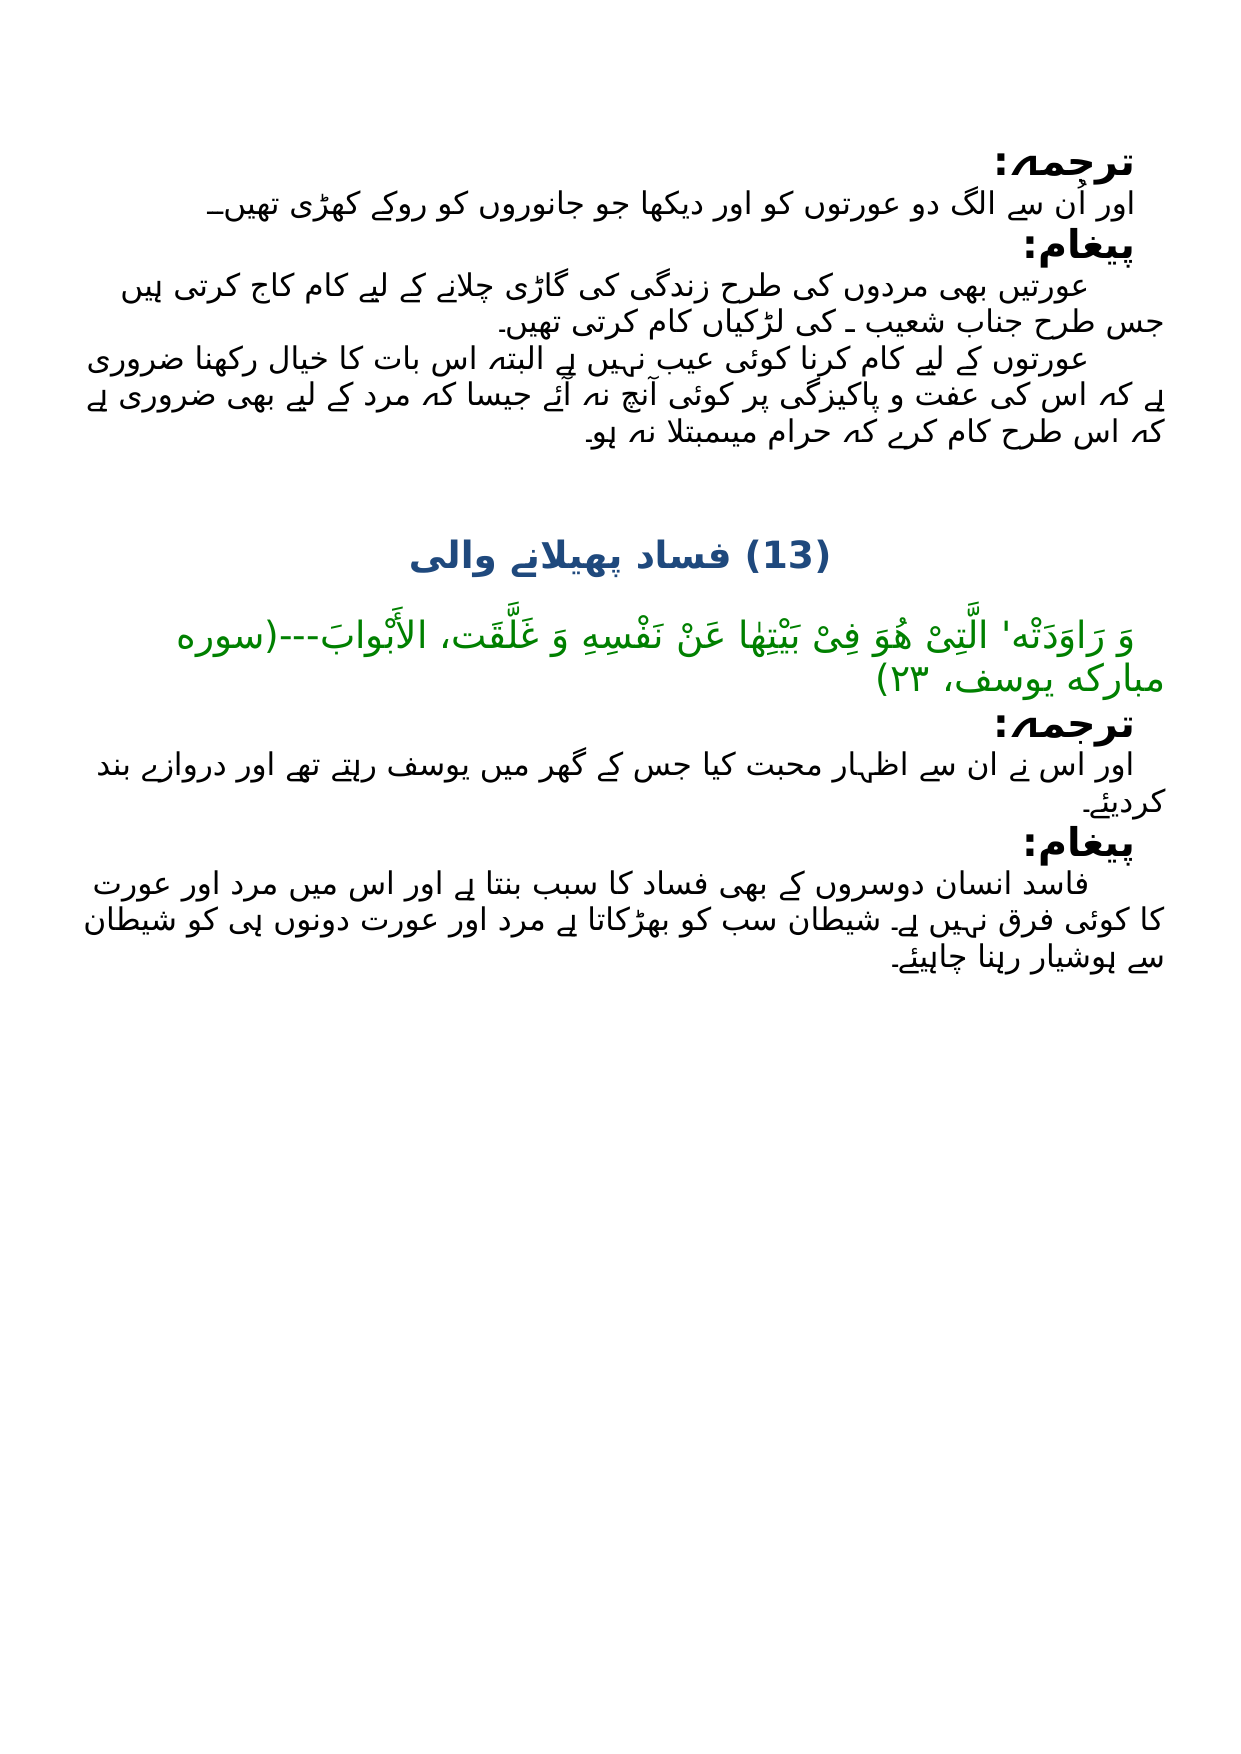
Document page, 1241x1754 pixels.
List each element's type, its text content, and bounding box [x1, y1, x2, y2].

text اور اُن سے الگ دو عورتوں کو اور دیکھا جو جانوروں کو روکے کھڑی تھیں۔۔۔ [75, 185, 1165, 221]
text اور اس نے ان سے اظہار محبت کیا جس کے گھر میں یوسف رہتے تھے اور دروازے بند کردیئے۔ [75, 747, 1165, 819]
text عورتوں کے لیے کام کرنا کوئی عیب نہیں ہے البتہ اس بات کا خیال رکھنا ضروری ہے کہ اس کی عفت و پاکیزگی پر کوئی آنچ نہ آئے جیسا کہ مرد کے لیے بھی ضروری ہے کہ اس طرح کام کرے کہ حرام میںمبتلا نہ ہو۔ [75, 340, 1165, 449]
text عورتیں بھی مردوں کی طرح زندگی کی گاڑی چلانے کے لیے کام کاج کرتی ہیں جس طرح جناب شعیب ـ کی لڑکیاں کام کرتی تھیں۔ [75, 267, 1165, 340]
text ترجمہ: [75, 701, 1165, 747]
subtitle (13) فساد پھیلانے والی [75, 534, 1165, 577]
text پیغام: [75, 819, 1165, 865]
text فاسد انسان دوسروں کے بھی فساد کا سبب بنتا ہے اور اس میں مرد اور عورت کا کوئی فرق نہیں ہے۔ شیطان سب کو بھڑکاتا ہے مرد اور عورت دونوں ہی کو شیطان سے ہوشیار رہنا چاہیئے۔ [75, 865, 1165, 974]
text پیغام: [75, 221, 1165, 267]
text وَ رَاوَدَتْه' الَّتِیْ هُوَ فِیْ بَیْتِهٰا عَنْ نَفْسِهِ وَ غَلَّقَت، الأَبْوابَ---(سوره مبارکه یوسف، ٢٣) [75, 613, 1165, 701]
text ترجمہ: [75, 139, 1165, 185]
